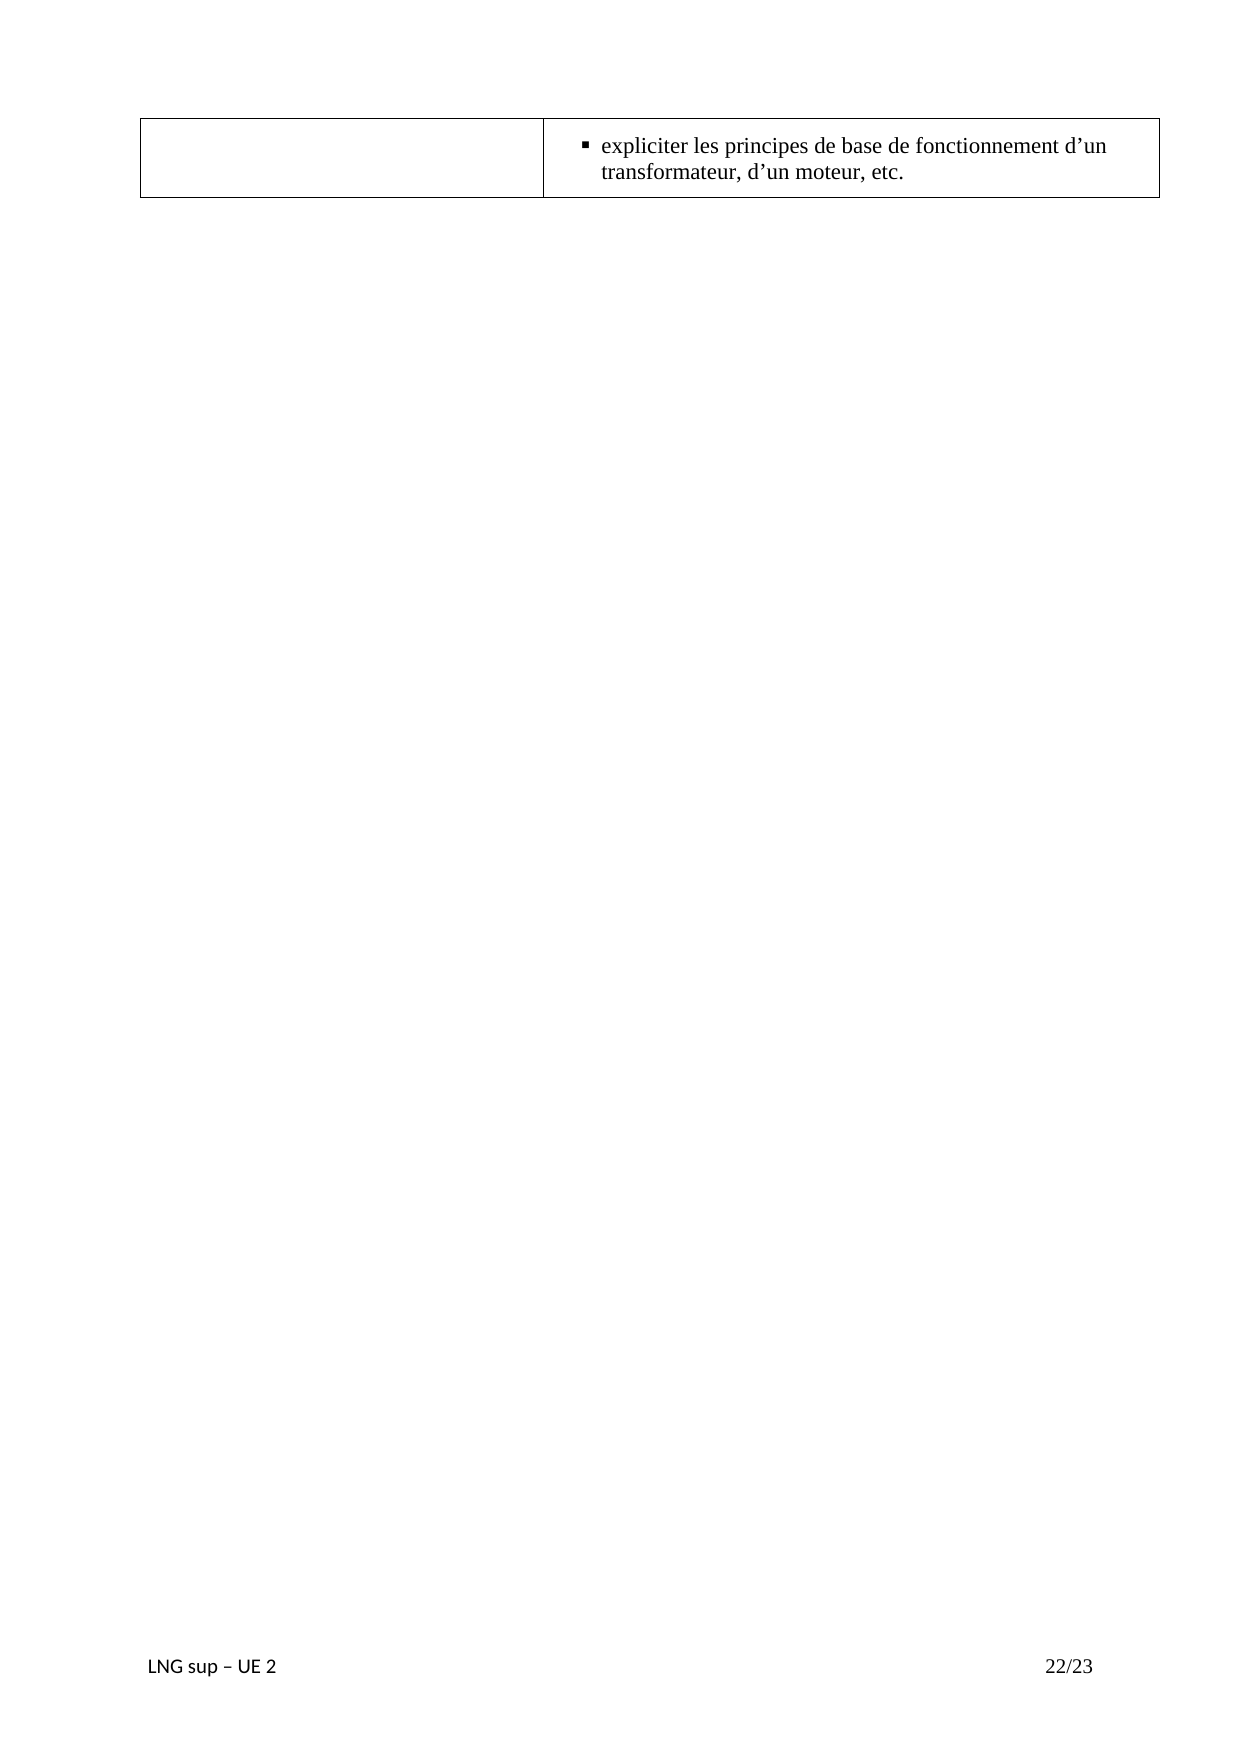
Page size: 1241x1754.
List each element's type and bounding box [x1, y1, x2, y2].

table_cell [141, 119, 543, 197]
table_cell [544, 119, 1159, 197]
